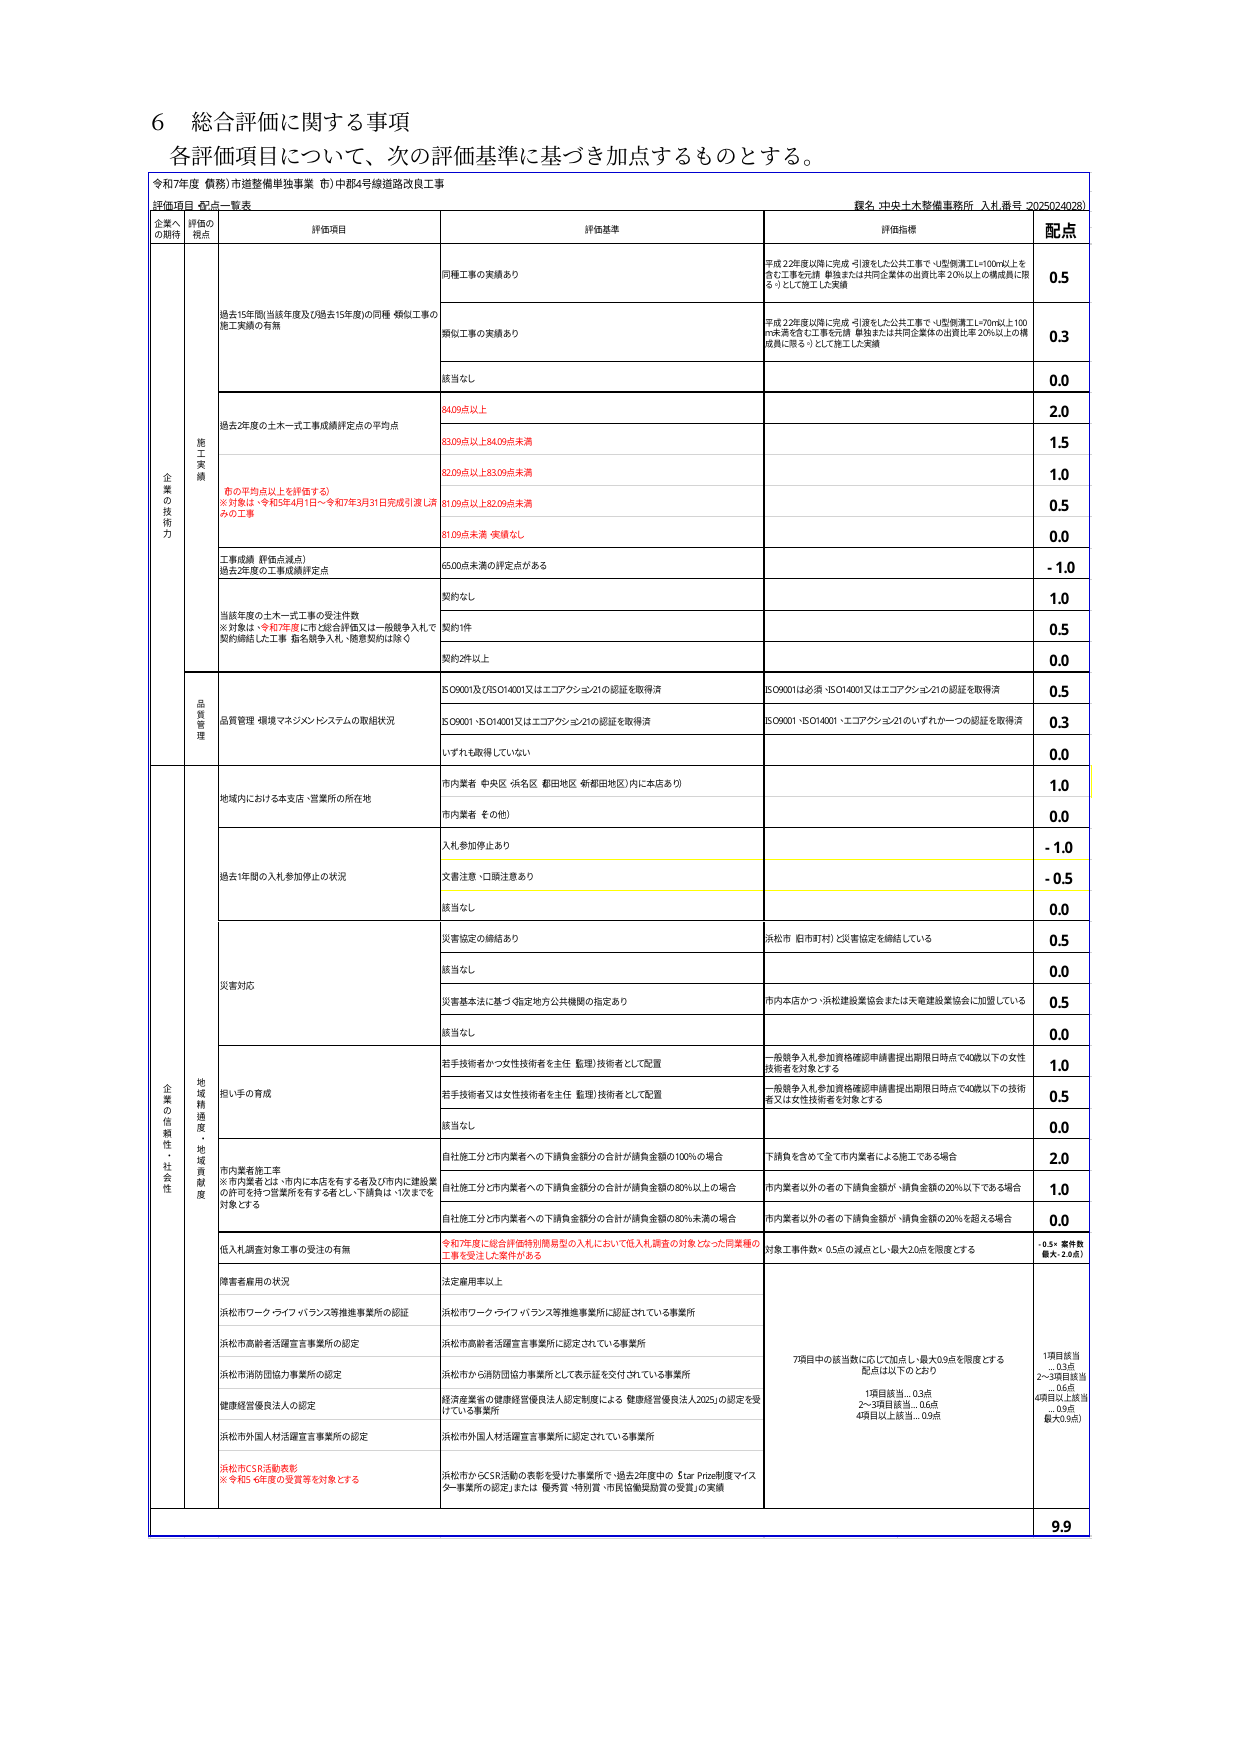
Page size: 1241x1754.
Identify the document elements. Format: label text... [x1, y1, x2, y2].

text ６ 総合評価に関する事項 [148, 104, 1092, 138]
text 各評価項目について、次の評価基準に基づき加点するものとする。 [169, 138, 1092, 172]
